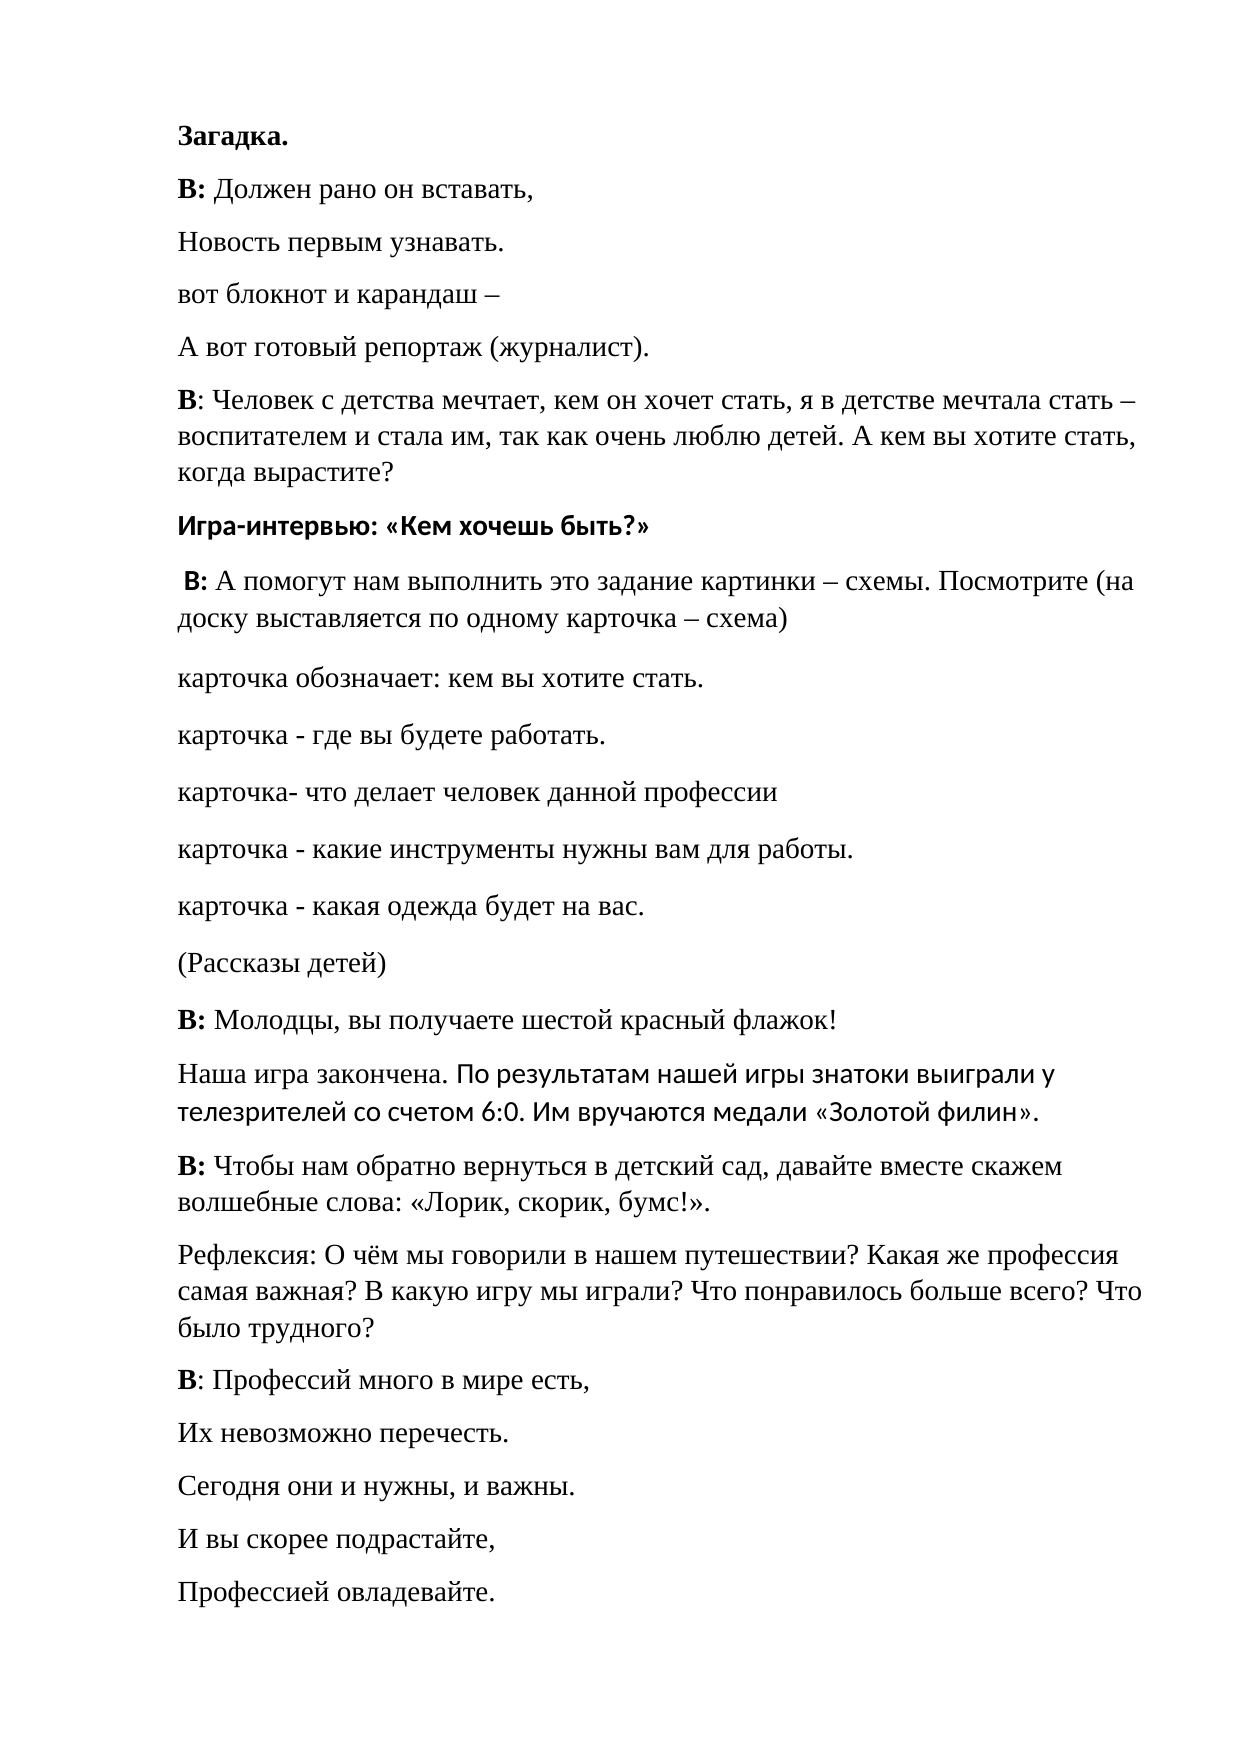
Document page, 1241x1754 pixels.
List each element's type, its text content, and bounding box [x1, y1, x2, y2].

text карточка - где вы будете работать. [177, 717, 1152, 751]
text Новость первым узнавать. [177, 224, 1152, 257]
text карточка - какая одежда будет на вас. [177, 888, 1152, 922]
text (Рассказы детей) [177, 945, 1152, 979]
text В: Человек с детства мечтает, кем он хочет стать, я в детстве мечтала стать – воспитателем и стала им, так как очень люблю детей. А кем вы хотите стать, когда вырастите? [177, 382, 1152, 488]
text В: Чтобы нам обратно вернуться в детский сад, давайте вместе скажем волшебные слова: «Лорик, скорик, бумс!». [177, 1148, 1152, 1218]
text В: А помогут нам выполнить это задание картинки – схемы. Посмотрите (на доску выставляется по одному карточка – схема) [177, 562, 1152, 634]
text Сегодня они и нужны, и важны. [177, 1468, 1152, 1502]
text вот блокнот и карандаш – [177, 277, 1152, 310]
text Рефлексия: О чём мы говорили в нашем путешествии? Какая же профессия самая важная? В какую игру мы играли? Что понравилось больше всего? Что было трудного? [177, 1237, 1152, 1343]
text Игра-интервью: «Кем хочешь быть?» [177, 507, 1152, 543]
text В: Профессий много в мире есть, [177, 1362, 1152, 1396]
text Их невозможно перечесть. [177, 1415, 1152, 1449]
text карточка - какие инструменты нужны вам для работы. [177, 831, 1152, 865]
text Профессией овладевайте. [177, 1574, 1152, 1607]
text И вы скорее подрастайте, [177, 1521, 1152, 1554]
text В: Должен рано он вставать, [177, 171, 1152, 204]
text А вот готовый репортаж (журналист). [177, 329, 1152, 363]
text Загадка. [177, 118, 1152, 152]
text Наша игра закончена. По результатам нашей игры знатоки выиграли у телезрителей со счетом 6:0. Им вручаются медали «Золотой филин». [177, 1055, 1152, 1129]
text карточка- что делает человек данной профессии [177, 774, 1152, 808]
text карточка обозначает: кем вы хотите стать. [177, 660, 1152, 694]
text В: Молодцы, вы получаете шестой красный флажок! [177, 1002, 1152, 1036]
